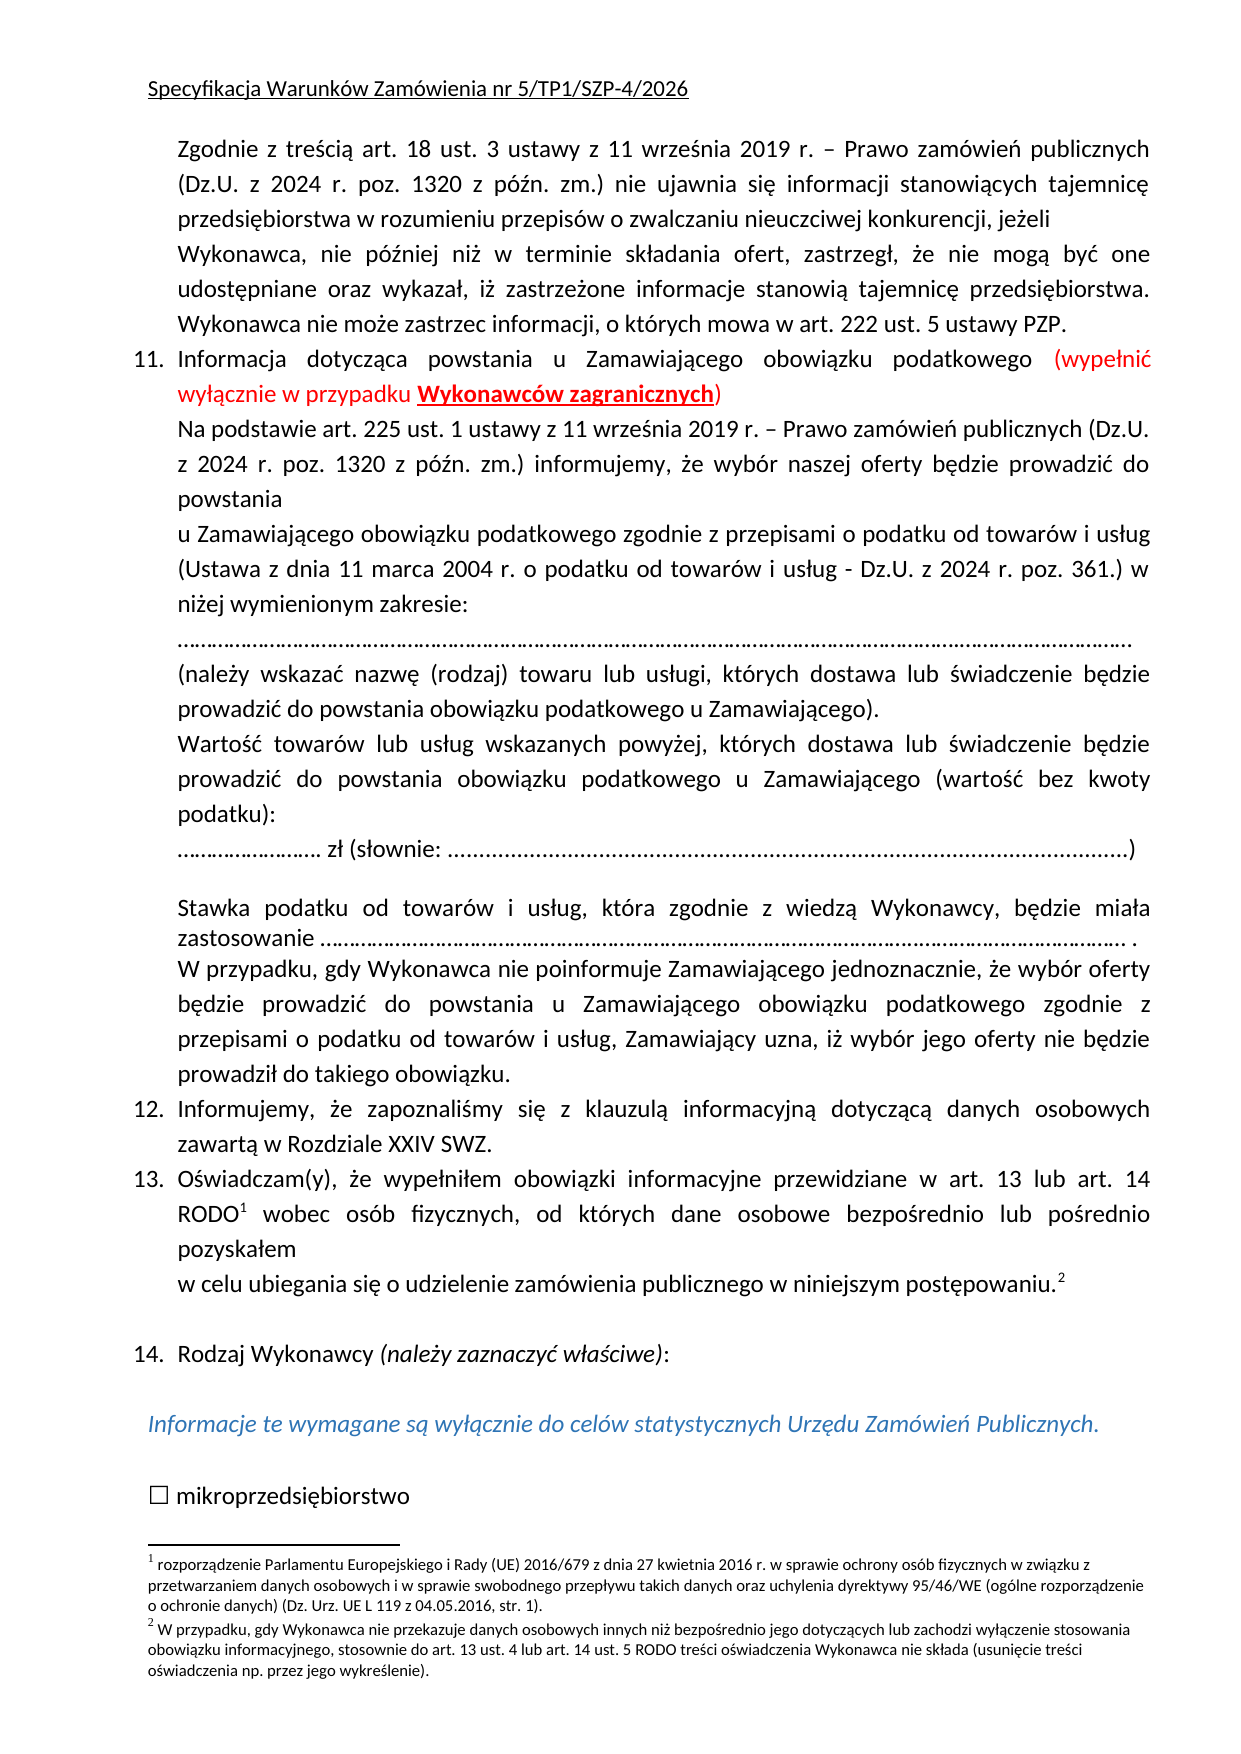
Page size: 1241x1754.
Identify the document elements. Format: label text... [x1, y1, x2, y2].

text ……………………………………………………………………………………………………………………….………………………… [177, 623, 1152, 653]
list Wykonawca, nie później niż w terminie składania ofert, zastrzegł, że nie mogą być one udostępniane oraz wykazał, iż zastrzeżone informacje stanowią tajemnicę przedsiębiorstwa. Wykonawca nie może zastrzec informacji, o których mowa w art. 222 ust. 5 ustawy PZP. [177, 238, 1152, 338]
text ……………………. zł (słownie: ............................................................................................................) [177, 833, 1152, 863]
list Rodzaj Wykonawcy (należy zaznaczyć właściwe): [133, 1338, 1152, 1368]
list Na podstawie art. 225 ust. 1 ustawy z 11 września 2019 r. – Prawo zamówień publicznych (Dz.U. z 2024 r. poz. 1320 z późn. zm.) informujemy, że wybór naszej oferty będzie prowadzić do powstania u Zamawiającego obowiązku podatkowego zgodnie z przepisami o podatku od towarów i usług (Ustawa z dnia 11 marca 2004 r. o podatku od towarów i usług - Dz.U. z 2024 r. poz. 361.) w niżej wymienionym zakresie: [177, 413, 1152, 618]
text ☐ mikroprzedsiębiorstwo [148, 1478, 1152, 1512]
text (należy wskazać nazwę (rodzaj) towaru lub usługi, których dostawa lub świadczenie będzie prowadzić do powstania obowiązku podatkowego u Zamawiającego). [177, 658, 1152, 723]
list Oświadczam(y), że wypełniłem obowiązki informacyjne przewidziane w art. 13 lub art. 14 RODO wobec osób fizycznych, od których dane osobowe bezpośrednio lub pośrednio pozyskałem w celu ubiegania się o udzielenie zamówienia publicznego w niniejszym postępowaniu. [133, 1163, 1152, 1298]
text Informacje te wymagane są wyłącznie do celów statystycznych Urzędu Zamówień Publicznych. [148, 1408, 1152, 1438]
text W przypadku, gdy Wykonawca nie poinformuje Zamawiającego jednoznacznie, że wybór oferty będzie prowadzić do powstania u Zamawiającego obowiązku podatkowego zgodnie z przepisami o podatku od towarów i usług, Zamawiający uzna, iż wybór jego oferty nie będzie prowadził do takiego obowiązku. [177, 953, 1152, 1088]
list Zgodnie z treścią art. 18 ust. 3 ustawy z 11 września 2019 r. – Prawo zamówień publicznych (Dz.U. z 2024 r. poz. 1320 z późn. zm.) nie ujawnia się informacji stanowiących tajemnicę przedsiębiorstwa w rozumieniu przepisów o zwalczaniu nieuczciwej konkurencji, jeżeli [177, 133, 1152, 233]
text Stawka podatku od towarów i usług, która zgodnie z wiedzą Wykonawcy, będzie miała zastosowanie …………………………………………………………………………………………..……………………………… . [177, 922, 1152, 953]
text Wartość towarów lub usług wskazanych powyżej, których dostawa lub świadczenie będzie prowadzić do powstania obowiązku podatkowego u Zamawiającego (wartość bez kwoty podatku): [177, 728, 1152, 828]
list Informacja dotycząca powstania u Zamawiającego obowiązku podatkowego (wypełnić wyłącznie w przypadku Wykonawców zagranicznych) [133, 343, 1152, 408]
list Informujemy, że zapoznaliśmy się z klauzulą informacyjną dotyczącą danych osobowych zawartą w Rozdziale XXIV SWZ. [133, 1093, 1152, 1158]
